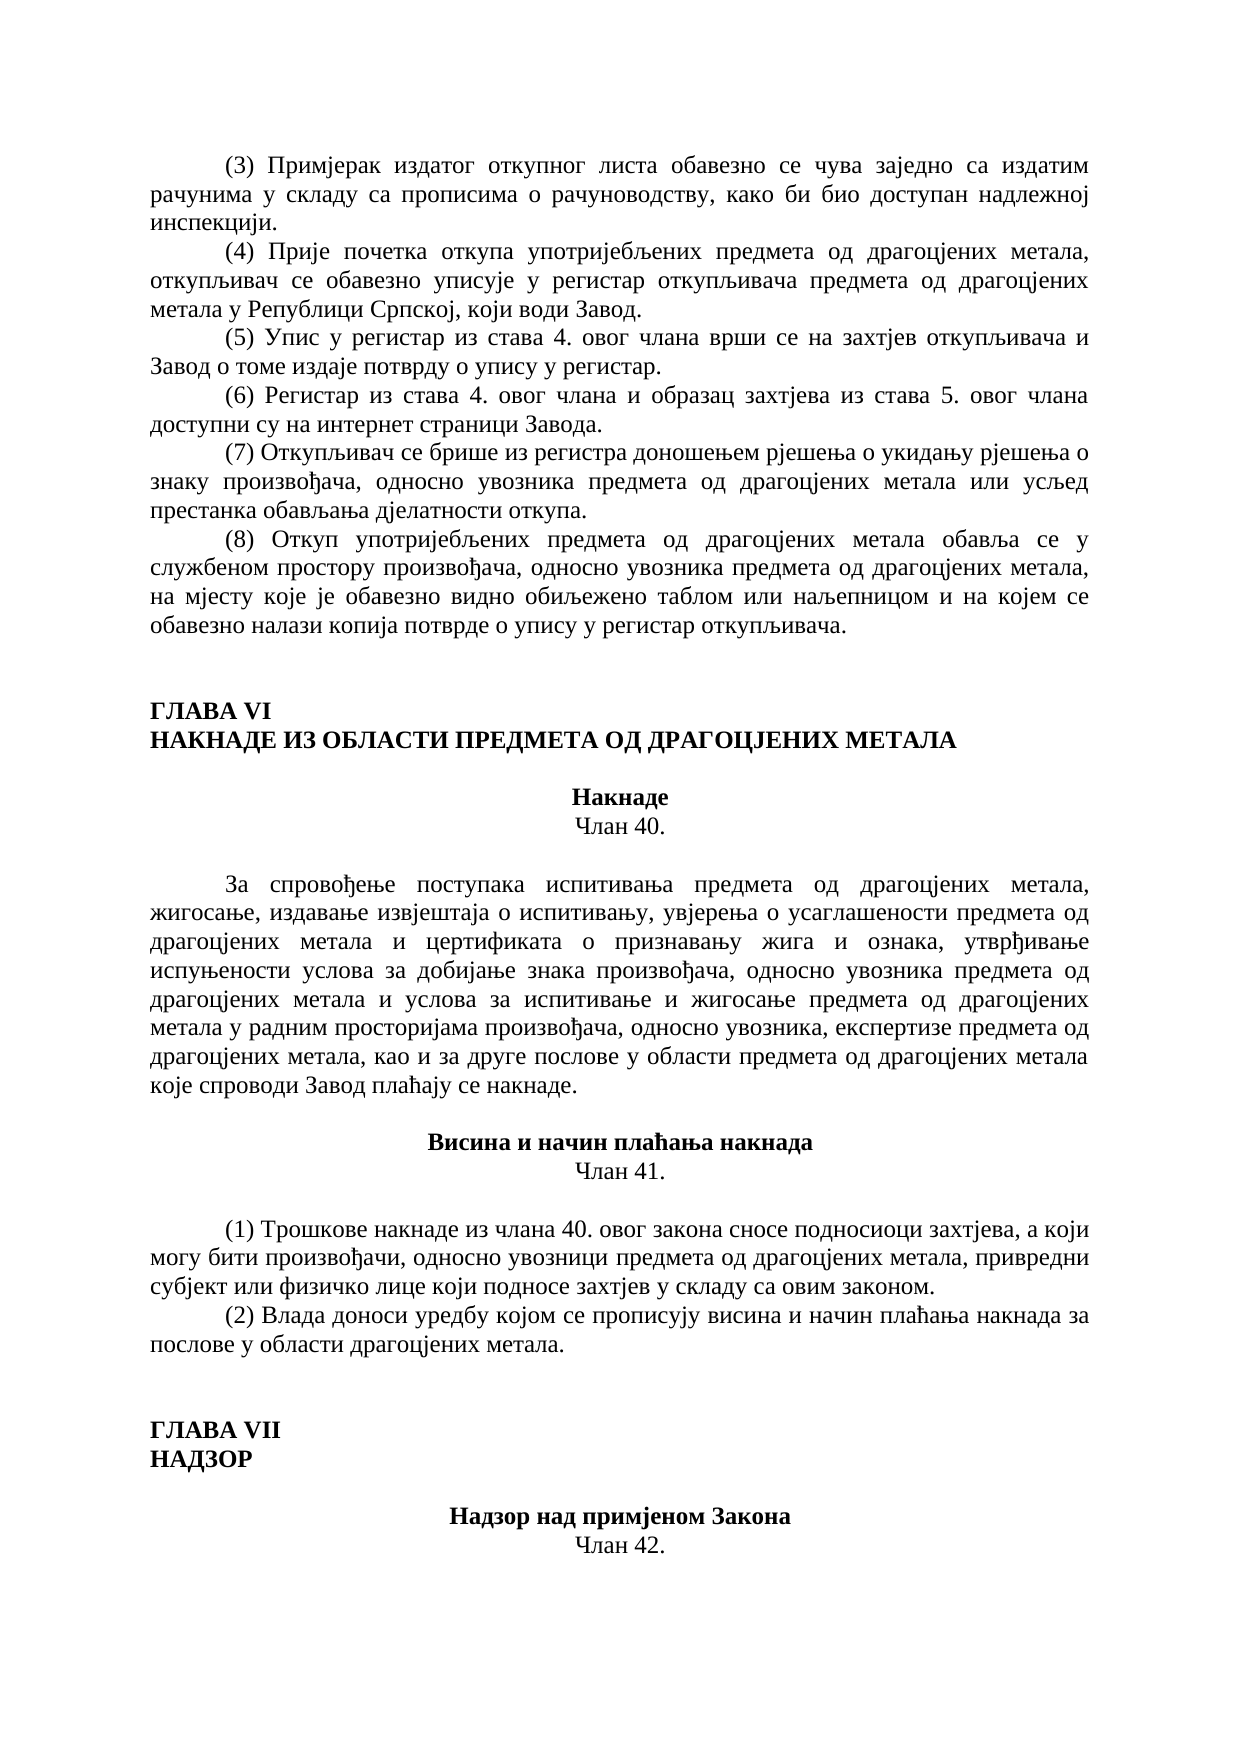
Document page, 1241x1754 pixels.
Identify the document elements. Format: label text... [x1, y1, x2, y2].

text Члан 40. [150, 811, 1090, 840]
text (5) Упис у регистар из става 4. овог члана врши се на захтјев откупљивача и Завод о томе издаје потврду о упису у регистар. [150, 322, 1090, 380]
text Надзор над примјеном Закона [150, 1501, 1090, 1530]
text ГЛАВА VII [150, 1415, 1090, 1444]
text (4) Прије почетка откупа употријебљених предмета од драгоцјених метала, откупљивач се обавезно уписује у регистар откупљивача предмета од драгоцјених метала у Републици Српској, који води Завод. [150, 236, 1090, 322]
text НАДЗОР [150, 1444, 1090, 1472]
text ГЛАВА VI [150, 696, 1090, 725]
list Члан 41. [150, 1156, 1090, 1185]
text (6) Регистар из става 4. овог члана и образац захтјева из става 5. овог члана доступни су на интернет страници Завода. [150, 380, 1090, 437]
text За спровођење поступака испитивања предмета од драгоцјених метала, жигосање, издавање извјештаја о испитивању, увјерења о усаглашености предмета од драгоцјених метала и цертификата о признавању жига и ознака, утврђивање испуњености услова за добијање знака произвођача, односно увозника предмета од драгоцјених метала и услова за испитивање и жигосање предмета од драгоцјених метала у радним просторијама произвођача, односно увозника, експертизе предмета од драгоцјених метала, као и за друге послове у области предмета од драгоцјених метала које спроводи Завод плаћају се накнаде. [150, 869, 1090, 1099]
text (7) Откупљивач се брише из регистра доношењем рјешења о укидању рјешења о знаку произвођача, односно увозника предмета од драгоцјених метала или усљед престанка обављања дјелатности откупа. [150, 437, 1090, 524]
text (1) Трошкове накнаде из члана 40. овог закона сносе подносиоци захтјева, а који могу бити произвођачи, односно увозници предмета од драгоцјених метала, привредни субјект или физичко лице који подносе захтјев у складу са овим законом. [150, 1214, 1090, 1300]
text Накнаде [150, 782, 1090, 811]
text НАКНАДЕ ИЗ ОБЛАСТИ ПРЕДМЕТА ОД ДРАГОЦЈЕНИХ МЕТАЛА [150, 725, 1090, 754]
text (2) Влада доноси уредбу којом се прописују висина и начин плаћања накнада за послове у области драгоцјених метала. [150, 1300, 1090, 1357]
text (3) Примјерак издатог откупног листа обавезно се чува заједно са издатим рачунима у складу са прописима о рачуноводству, како би био доступан надлежној инспекцији. [150, 150, 1090, 236]
text Члан 42. [150, 1530, 1090, 1559]
text (8) Откуп употријебљених предмета од драгоцјених метала обавља се у службеном простору произвођача, односно увозника предмета од драгоцјених метала, на мјесту које је обавезно видно обиљежено таблом или наљепницом и на којем се обавезно налази копија потврде о упису у регистар откупљивача. [150, 524, 1090, 639]
text Висина и начин плаћања накнада [150, 1127, 1090, 1156]
